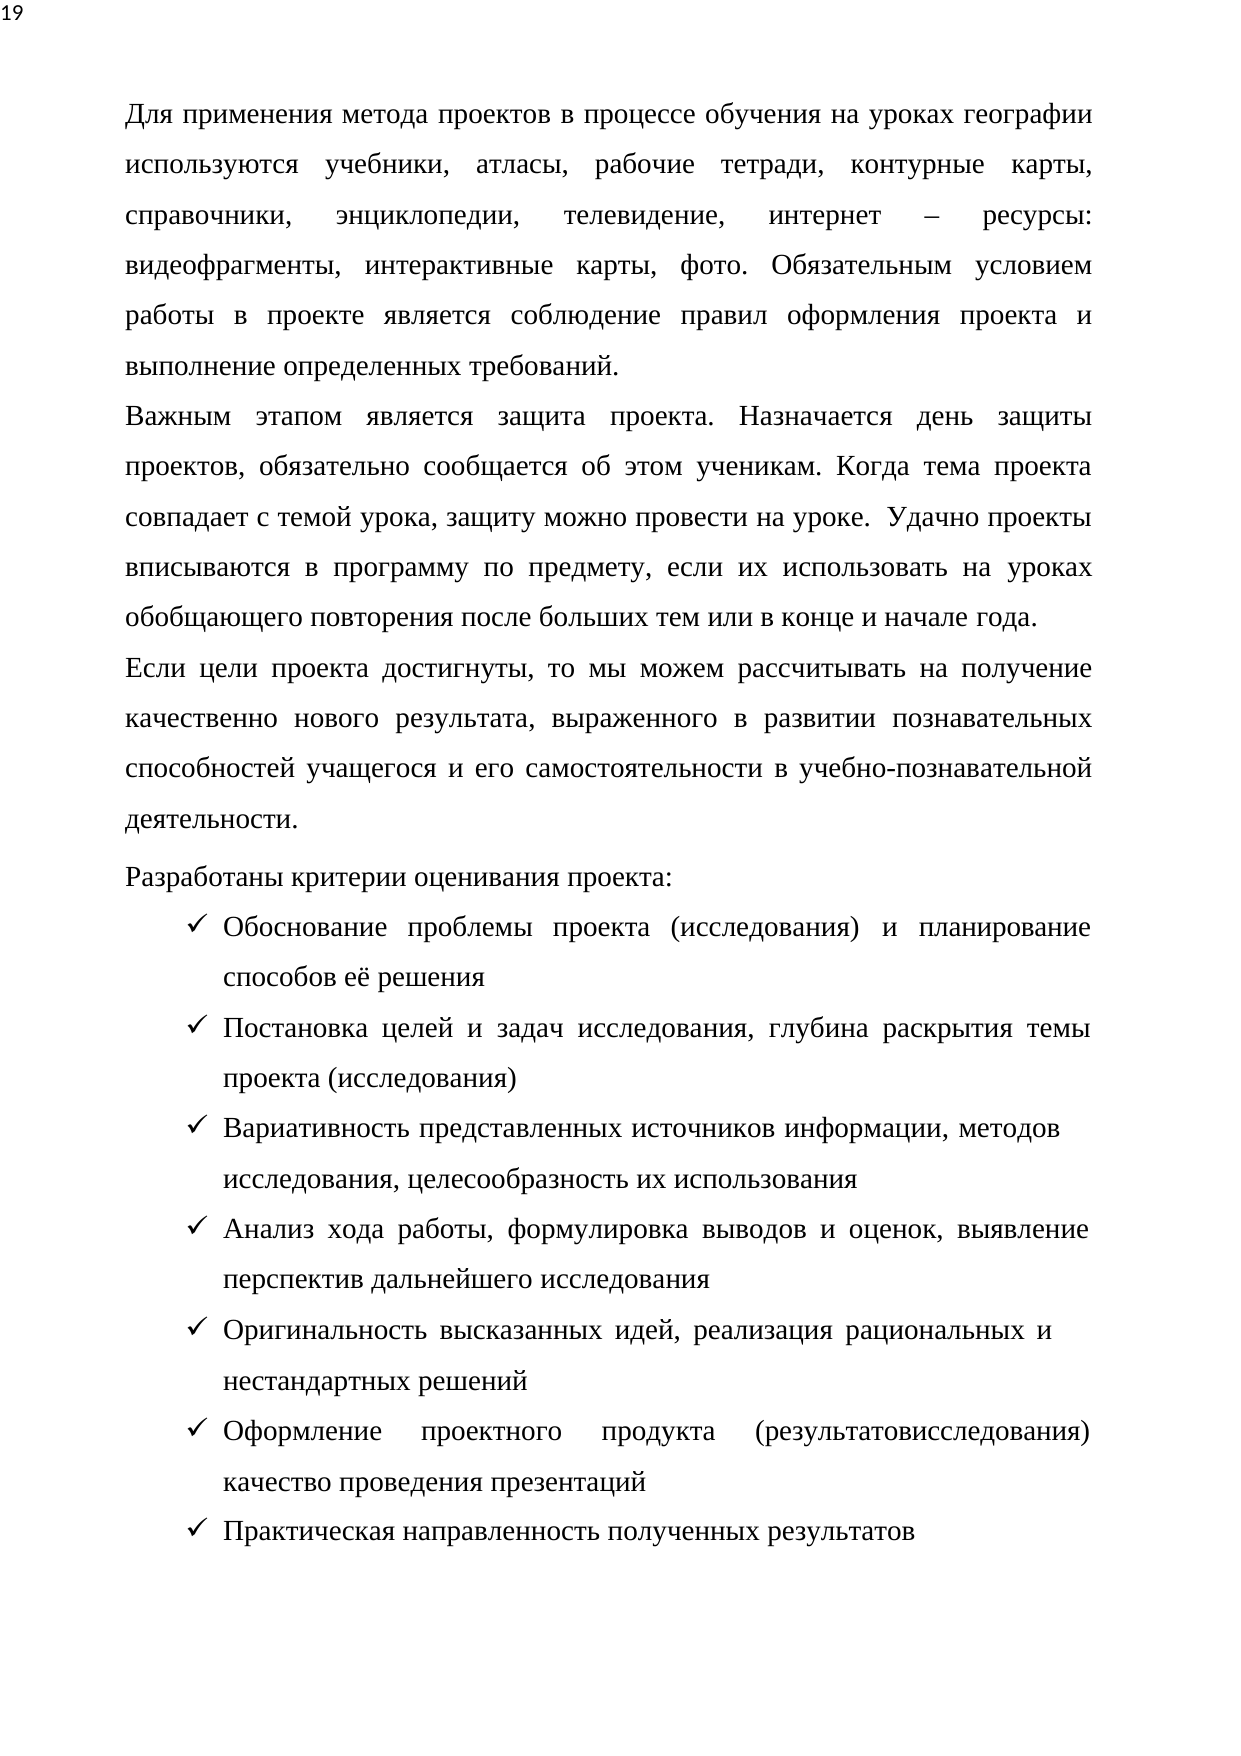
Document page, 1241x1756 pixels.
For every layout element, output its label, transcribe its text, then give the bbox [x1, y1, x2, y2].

list Вариативность представленных источников информации, методов исследования, целесообразность их использования [185, 1110, 1092, 1194]
list Оригинальность высказанных идей, реализация рациональных и нестандартных решений [185, 1312, 1091, 1396]
list Оформление проектного продукта (результатовисследования) качество проведения презентаций [185, 1413, 1092, 1497]
text Важным этапом является защита проекта. Назначается день защиты проектов, обязательно сообщается об этом ученикам. Когда тема проекта совпадает с темой урока, защиту можно провести на уроке. Удачно проекты вписываются в программу по предмету, если их использовать на уроках обобщающего повторения после больших тем или в конце и начале года. [125, 398, 1092, 633]
list Обоснование проблемы проекта (исследования) и планирование способов её решения [185, 909, 1092, 993]
text Если цели проекта достигнуты, то мы можем рассчитывать на получение качественно нового результата, выраженного в развитии познавательных способностей учащегося и его самостоятельности в учебно-познавательной деятельности. [125, 650, 1092, 834]
text Разработаны критерии оценивания проекта: [125, 859, 1165, 892]
text Для применения метода проектов в процессе обучения на уроках географии используются учебники, атласы, рабочие тетради, контурные карты, справочники, энциклопедии, телевидение, интернет – ресурсы: видеофрагменты, интерактивные карты, фото. Обязательным условием работы в проекте является соблюдение правил оформления проекта и выполнение определенных требований. [125, 96, 1092, 381]
list Анализ хода работы, формулировка выводов и оценок, выявление перспектив дальнейшего исследования [185, 1211, 1092, 1295]
list Постановка целей и задач исследования, глубина раскрытия темы проекта (исследования) [185, 1010, 1093, 1094]
list Практическая направленность полученных результатов [185, 1514, 1165, 1547]
